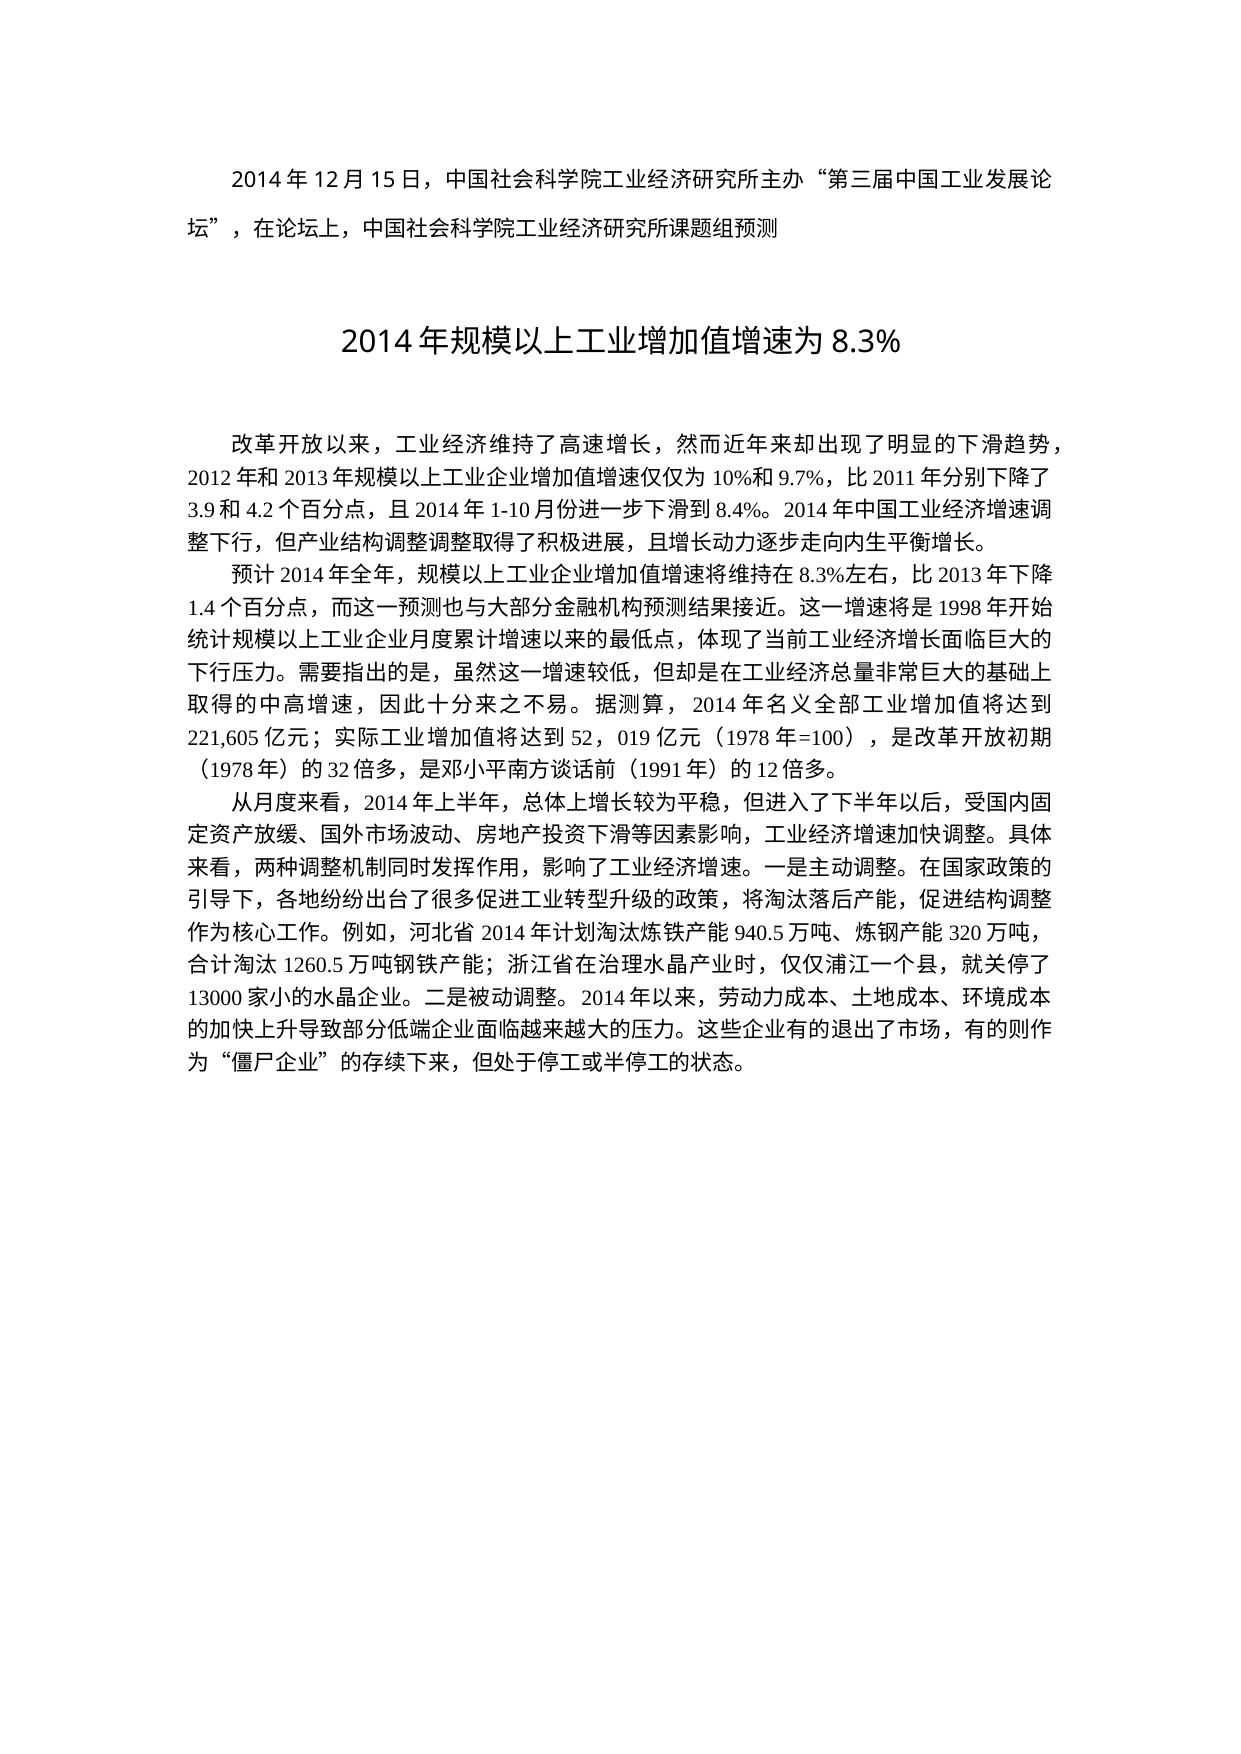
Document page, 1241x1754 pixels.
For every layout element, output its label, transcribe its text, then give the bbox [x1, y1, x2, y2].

text 2014年规模以上工业增加值增速为8.3% [187, 306, 1053, 371]
text 从月度来看，2014年上半年，总体上增长较为平稳，但进入了下半年以后，受国内固定资产放缓、国外市场波动、房地产投资下滑等因素影响，工业经济增速加快调整。具体来看，两种调整机制同时发挥作用，影响了工业经济增速。一是主动调整。在国家政策的引导下，各地纷纷出台了很多促进工业转型升级的政策，将淘汰落后产能，促进结构调整作为核心工作。例如，河北省2014年计划淘汰炼铁产能940.5万吨、炼钢产能320万吨，合计淘汰1260.5万吨钢铁产能；浙江省在治理水晶产业时，仅仅浦江一个县，就关停了13000家小的水晶企业。二是被动调整。2014年以来，劳动力成本、土地成本、环境成本的加快上升导致部分低端企业面临越来越大的压力。这些企业有的退出了市场，有的则作为“僵尸企业”的存续下来，但处于停工或半停工的状态。 [187, 784, 1053, 1077]
text 预计2014年全年，规模以上工业企业增加值增速将维持在8.3%左右，比2013年下降1.4个百分点，而这一预测也与大部分金融机构预测结果接近。这一增速将是1998年开始统计规模以上工业企业月度累计增速以来的最低点，体现了当前工业经济增长面临巨大的下行压力。需要指出的是，虽然这一增速较低，但却是在工业经济总量非常巨大的基础上取得的中高增速，因此十分来之不易。据测算，2014年名义全部工业增加值将达到221,605亿元；实际工业增加值将达到52，019亿元（1978年=100），是改革开放初期（1978年）的32倍多，是邓小平南方谈话前（1991年）的12倍多。 [187, 557, 1053, 784]
text 改革开放以来，工业经济维持了高速增长，然而近年来却出现了明显的下滑趋势，2012年和2013年规模以上工业企业增加值增速仅仅为10%和9.7%，比2011年分别下降了3.9和4.2个百分点，且2014年1-10月份进一步下滑到8.4%。2014年中国工业经济增速调整下行，但产业结构调整调整取得了积极进展，且增长动力逐步走向内生平衡增长。 [187, 427, 1053, 557]
text 2014年12月15日，中国社会科学院工业经济研究所主办“第三届中国工业发展论坛”，在论坛上，中国社会科学院工业经济研究所课题组预测 [187, 162, 1053, 243]
